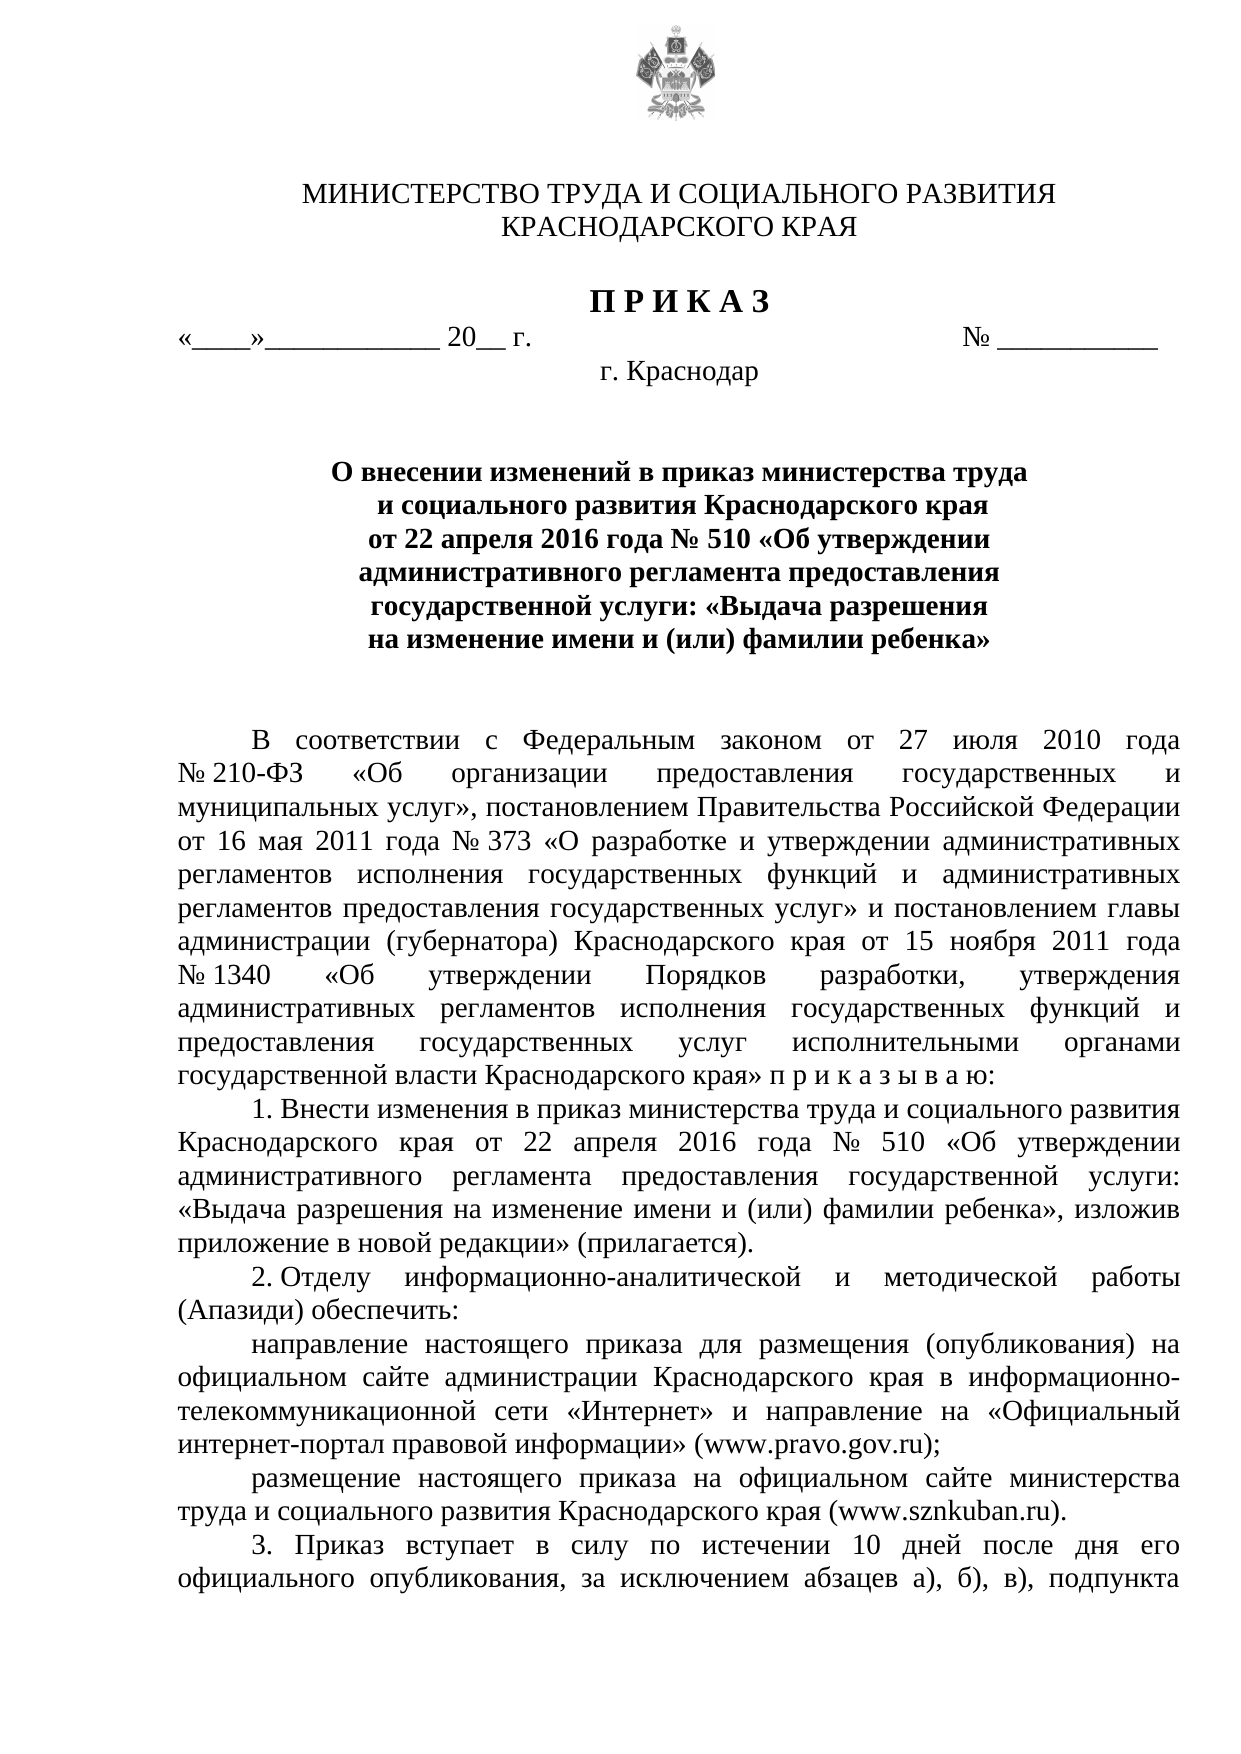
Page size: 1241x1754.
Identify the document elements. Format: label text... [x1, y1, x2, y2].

text П Р И К А З [177, 281, 1181, 319]
text на изменение имени и (или) фамилии ребенка» [177, 621, 1181, 655]
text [177, 1527, 1181, 1594]
text В соответствии с Федеральным законом от 27 июля 2010 года № 210-ФЗ «Об организации предоставления государственных и муниципальных услуг», постановлением Правительства Российской Федерации от 16 мая 2011 года № 373 «О разработке и утверждении административных регламентов исполнения государственных функций и административных регламентов предоставления государственных услуг» и постановлением главы администрации (губернатора) Краснодарского края от 15 ноября 2011 года № 1340 «Об утверждении Порядков разработки, утверждения административных регламентов исполнения государственных функций и предоставления государственных услуг исполнительными органами государственной власти Краснодарского края» п р и к а з ы в а ю: [177, 722, 1181, 1091]
text размещение настоящего приказа на официальном сайте министерства труда и социального развития Краснодарского края (www.sznkuban.ru). [177, 1460, 1181, 1527]
text 2. Отделу информационно-аналитической и методической работы (Апазиди) обеспечить: [177, 1259, 1181, 1326]
text от 22 апреля 2016 года № 510 «Об утверждении [177, 521, 1181, 554]
text государственной услуги: «Выдача разрешения [177, 588, 1181, 621]
text 1. Внести изменения в приказ министерства труда и социального развития Краснодарского края от 22 апреля 2016 года № 510 «Об утверждении административного регламента предоставления государственной услуги: «Выдача разрешения на изменение имени и (или) фамилии ребенка», изложив приложение в новой редакции» (прилагается). [177, 1091, 1181, 1259]
text «____»____________ 20__ г. № ___________ [177, 319, 1181, 353]
text направление настоящего приказа для размещения (опубликования) на официальном сайте администрации Краснодарского края в информационно-телекоммуникационной сети «Интернет» и направление на «Официальный интернет-портал правовой информации» (www.pravo.gov.ru); [177, 1326, 1181, 1460]
text административного регламента предоставления [177, 554, 1181, 588]
text МИНИСТЕРСТВО ТРУДА И СОЦИАЛЬНОГО РАЗВИТИЯ КРАСНОДАРСКОГО КРАЯ [177, 176, 1181, 243]
text г. Краснодар [177, 353, 1181, 387]
text О внесении изменений в приказ министерства труда [177, 454, 1181, 487]
text и социального развития Краснодарского края [177, 487, 1181, 521]
